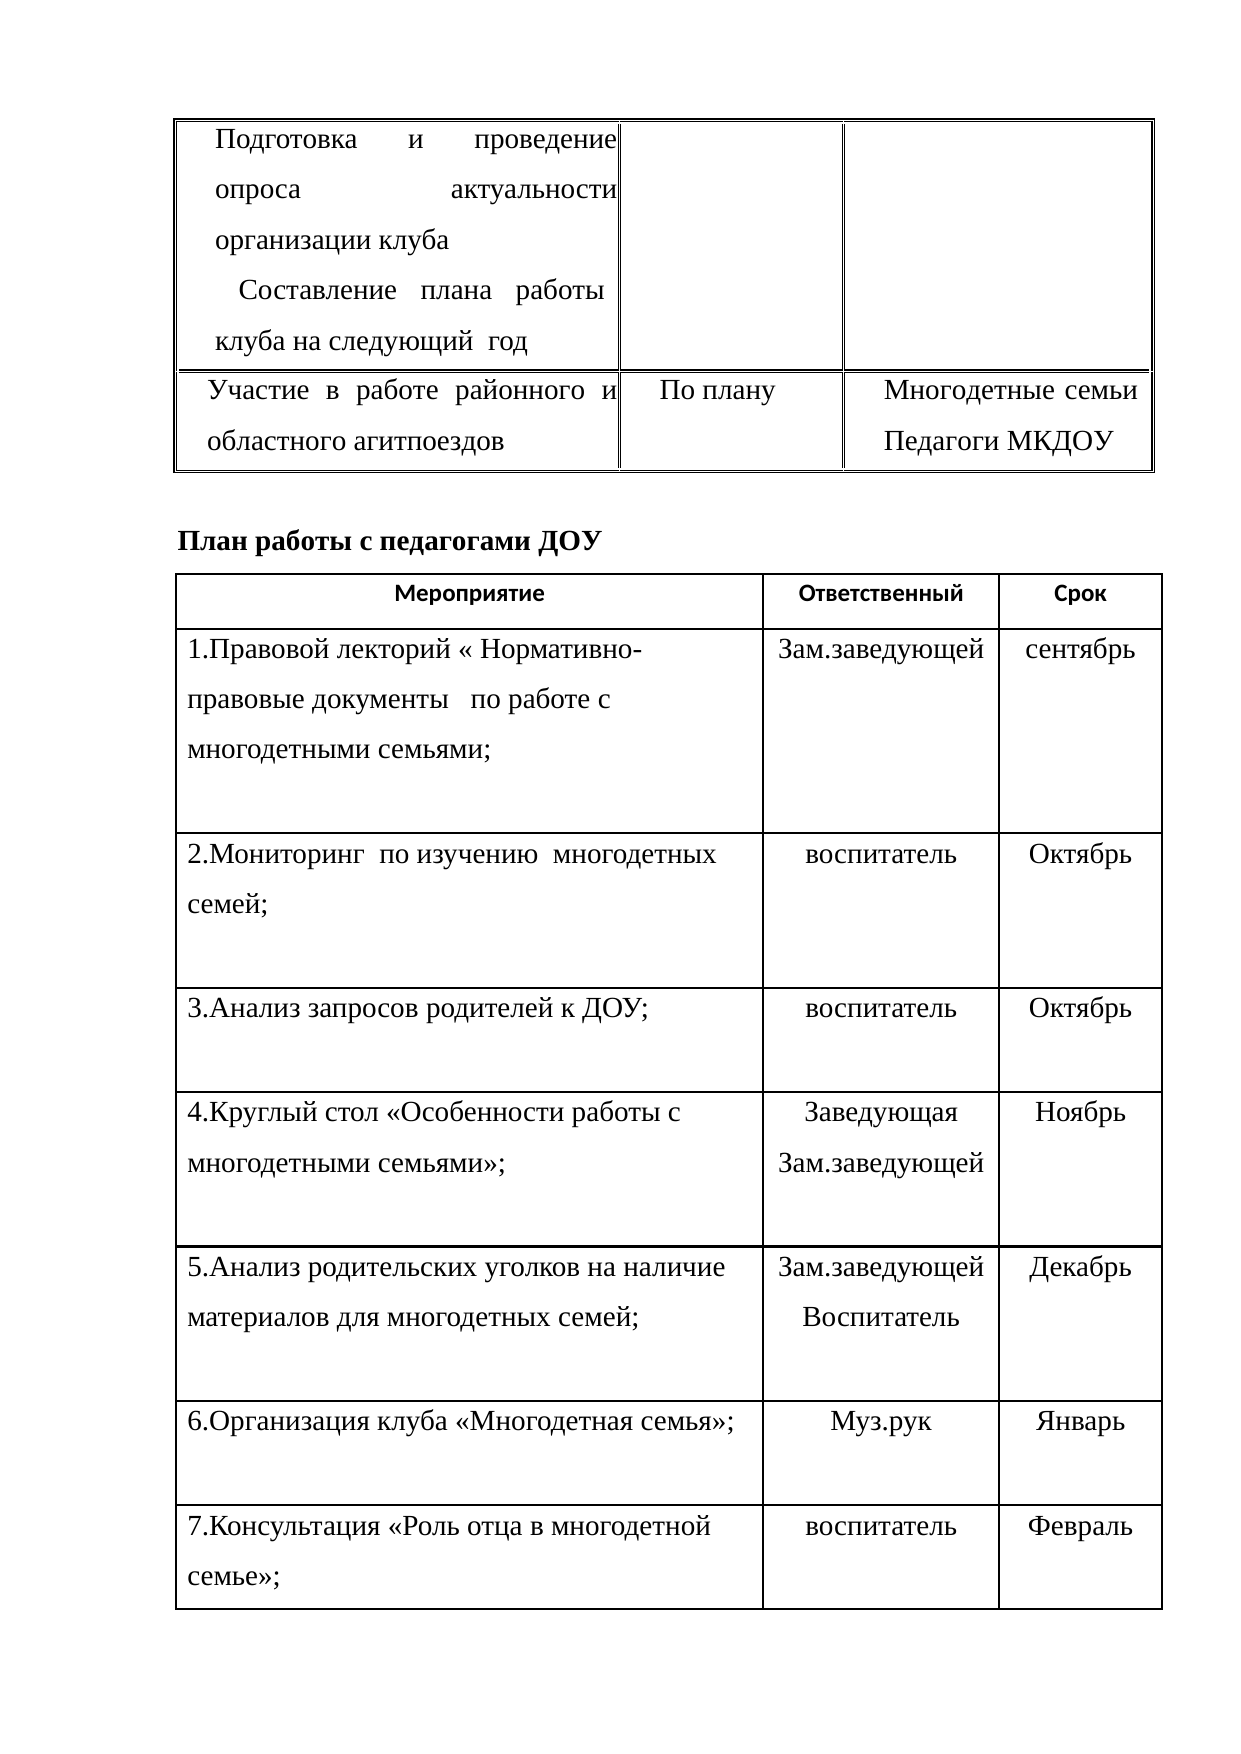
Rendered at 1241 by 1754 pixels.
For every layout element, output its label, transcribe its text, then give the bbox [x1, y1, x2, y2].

table_header Срок [1000, 575, 1161, 627]
table_cell Октябрь [1000, 989, 1161, 1091]
table_cell Декабрь [1000, 1248, 1161, 1400]
table_cell Февраль [1000, 1506, 1161, 1608]
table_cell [844, 122, 1151, 369]
table_cell Заведующая Зам.заведующей [764, 1093, 998, 1245]
table_cell 3.Анализ запросов родителей к ДОУ; [177, 989, 762, 1091]
table_cell Муз.рук [764, 1402, 998, 1504]
table_cell 1.Правовой лекторий « Нормативно-правовые документы по работе с многодетными семьями; [177, 630, 762, 832]
table_cell воспитатель [764, 1506, 998, 1608]
table_header Мероприятие [177, 575, 762, 627]
table_cell 4.Круглый стол «Особенности работы с многодетными семьями»; [177, 1093, 762, 1245]
table_cell Многодетные семьи Педагоги МКДОУ [844, 369, 1152, 469]
table_cell 6.Организация клуба «Многодетная семья»; [177, 1402, 762, 1504]
table_cell По плану [620, 373, 844, 469]
table_cell сентябрь [1000, 630, 1161, 832]
table_cell воспитатель [764, 834, 998, 987]
table_cell Участие в работе районного и областного агитпоездов [177, 369, 619, 469]
table_cell Январь [1000, 1402, 1161, 1504]
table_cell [177, 1506, 762, 1608]
table_cell воспитатель [764, 989, 998, 1091]
table_cell октябрь [620, 122, 844, 369]
table_cell Октябрь [1000, 834, 1161, 987]
table_cell 2.Мониторинг по изучению многодетных семей; [177, 834, 762, 987]
table_cell Ноябрь [1000, 1093, 1161, 1245]
table_cell Зам.заведующей [764, 630, 998, 832]
text План работы с педагогами ДОУ [177, 523, 1139, 557]
table_cell Зам.заведующей Воспитатель [764, 1248, 998, 1400]
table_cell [177, 122, 619, 369]
table_header Ответственный [764, 575, 998, 627]
table_cell 5.Анализ родительских уголков на наличие материалов для многодетных семей; [177, 1248, 762, 1400]
